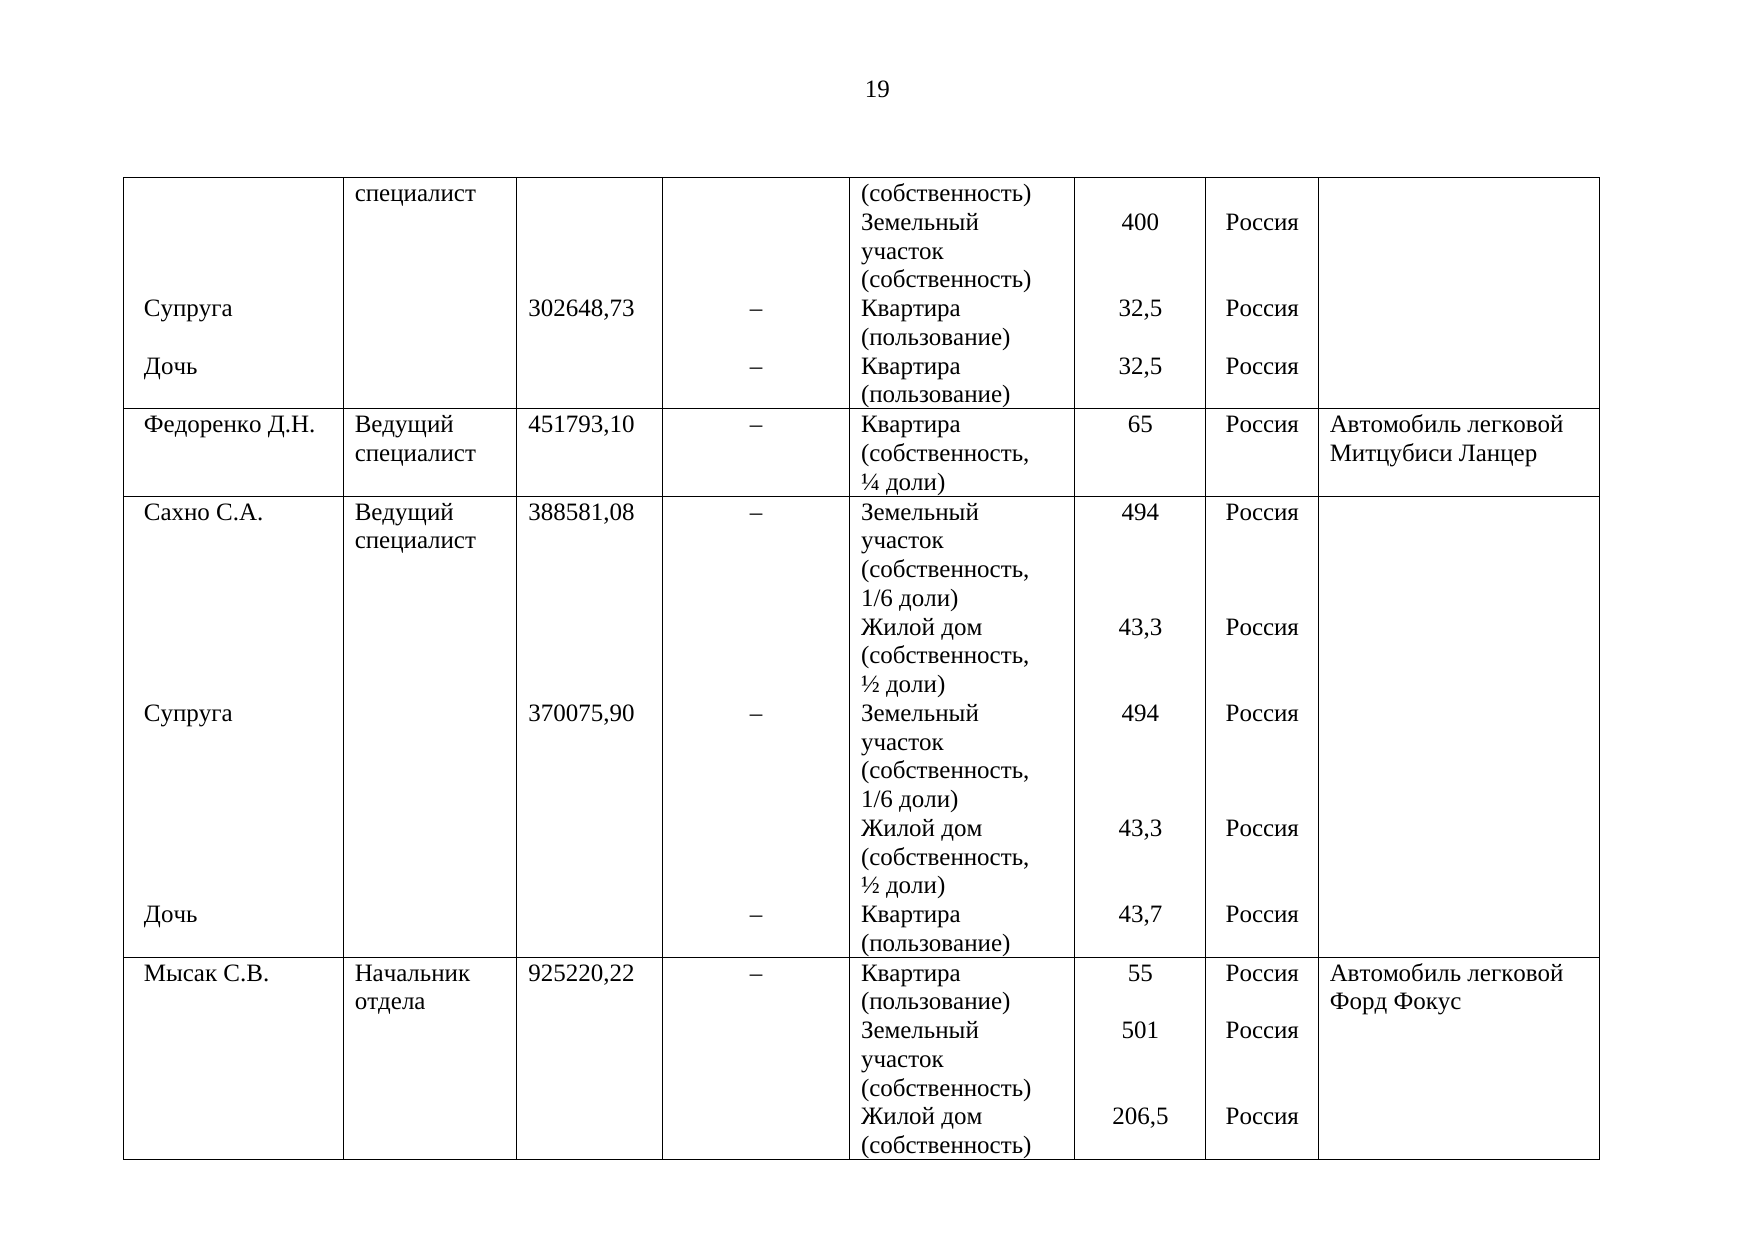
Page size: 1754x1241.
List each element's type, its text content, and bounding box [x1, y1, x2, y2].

table_cell 388581,08 370075,90 [517, 497, 662, 957]
table_cell 32,5 400 32,5 32,5 [1075, 178, 1205, 408]
table_cell Земельный участок (собственность, 1/6 доли) Жилой дом (собственность, ½ доли) Земельный участок (собственность, 1/6 доли) Жилой дом (собственность, ½ доли) Квартира (пользование) [850, 497, 1074, 957]
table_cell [850, 178, 1074, 408]
table_cell Россия [1206, 409, 1318, 496]
table_cell Ведущий специалист [344, 409, 516, 496]
table_cell Мысак С.В. [124, 958, 343, 1159]
table_cell [1319, 178, 1599, 408]
table_cell [1319, 497, 1599, 957]
table_cell 925220,22 [517, 958, 662, 1159]
table_cell Квартира (пользование) Земельный участок (собственность) Жилой дом (собственность) [850, 958, 1074, 1159]
table_cell Автомобиль легковой Митцубиси Ланцер [1319, 409, 1599, 496]
table_cell Федоренко Д.Н. [124, 409, 343, 496]
table_cell 494 43,3 494 43,3 43,7 [1075, 497, 1205, 957]
table_cell 451793,10 [517, 409, 662, 496]
table_cell Ведущий специалист [344, 497, 516, 957]
table_cell Начальник отдела [344, 958, 516, 1159]
table_cell Россия Россия Россия Россия Россия [1206, 497, 1318, 957]
table_cell 65 [1075, 409, 1205, 496]
table_cell 55 501 206,5 [1075, 958, 1205, 1159]
table_cell – [663, 409, 849, 496]
table_cell Ведущий специалист [344, 178, 516, 408]
table_cell Сахно С.А. Супруга Дочь [124, 497, 343, 957]
table_cell – [663, 958, 849, 1159]
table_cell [1206, 178, 1318, 408]
table_cell – – – [663, 178, 849, 408]
table_cell – – – [663, 497, 849, 957]
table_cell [124, 178, 343, 408]
table_cell Автомобиль легковой Форд Фокус [1319, 958, 1599, 1159]
table_cell Россия Россия Россия [1206, 958, 1318, 1159]
table_cell 530147,01 302648,73 [517, 178, 662, 408]
table_cell Квартира (собственность, ¼ доли) [850, 409, 1074, 496]
